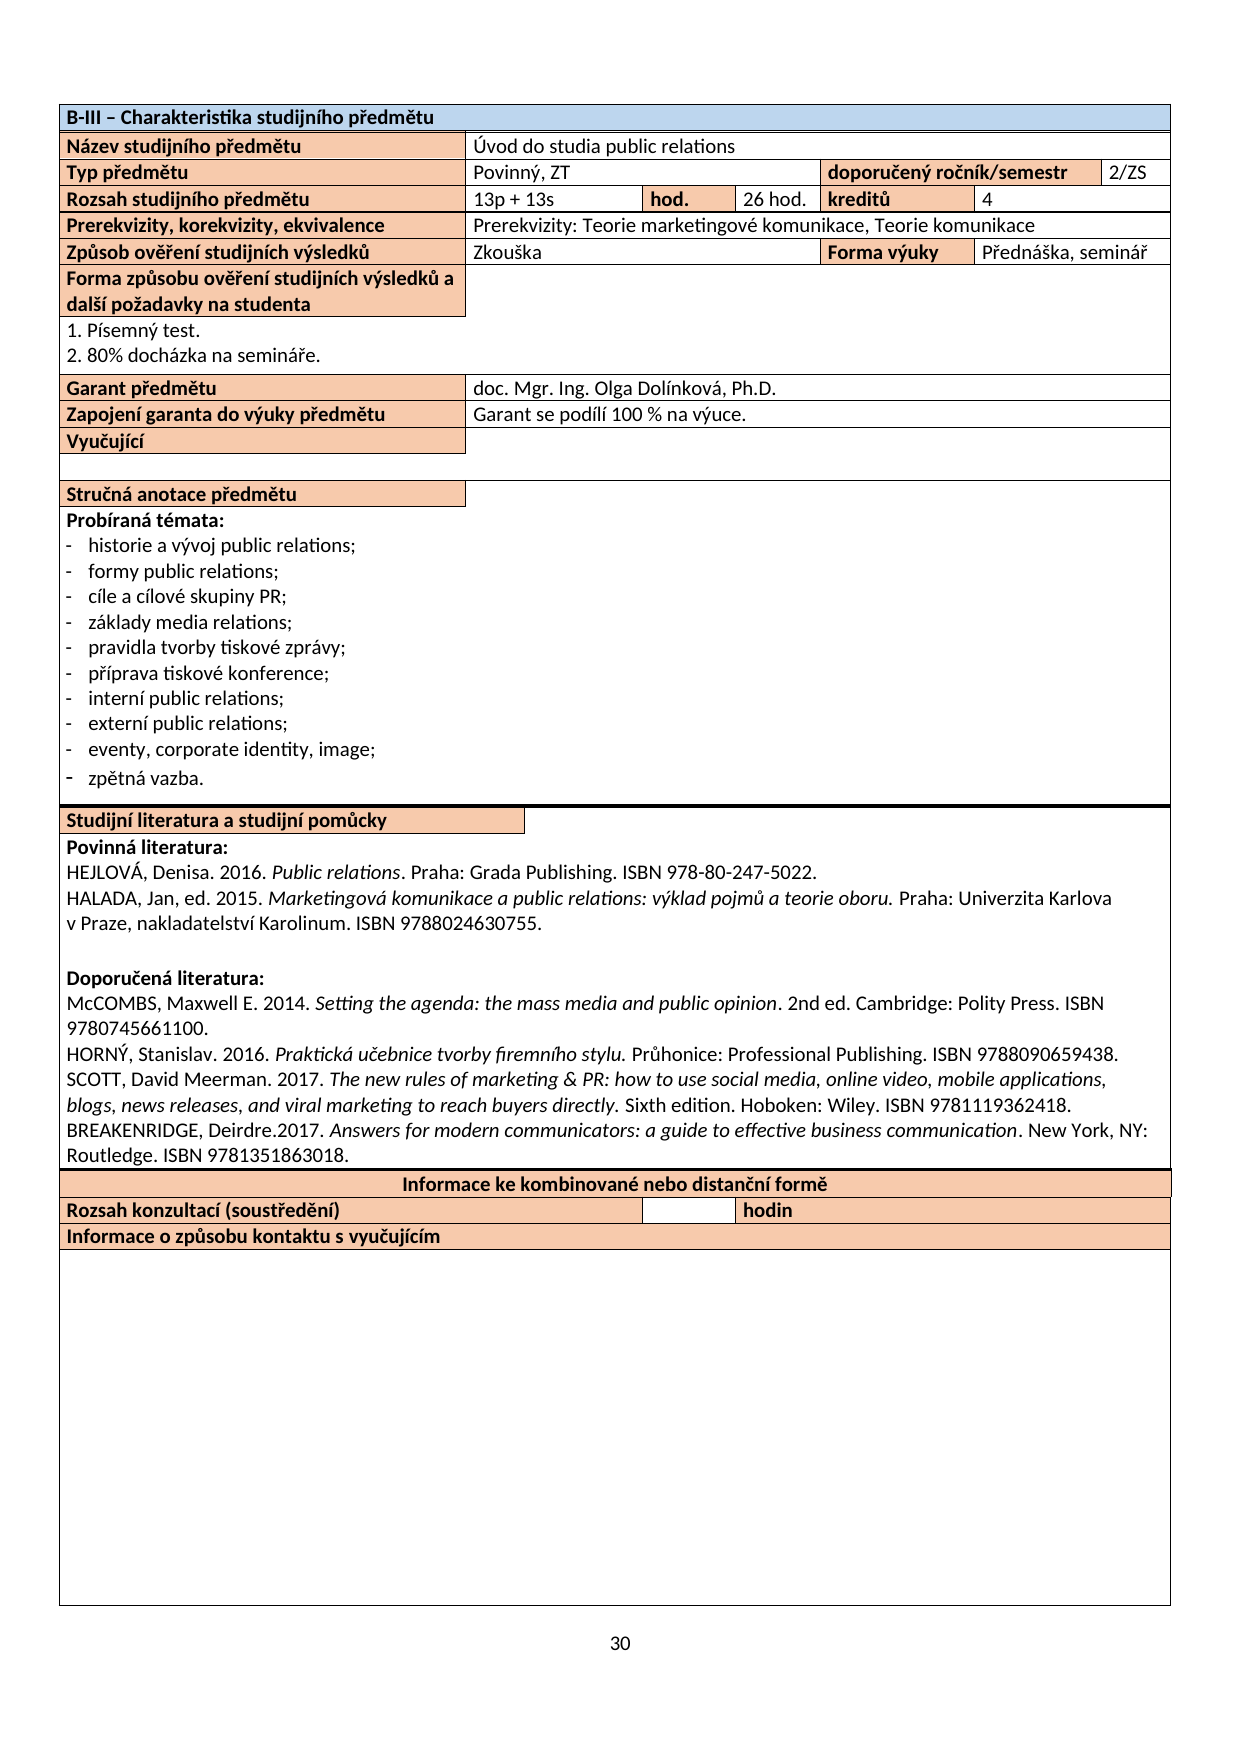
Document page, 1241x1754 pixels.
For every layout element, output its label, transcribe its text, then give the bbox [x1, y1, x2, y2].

table_cell doporučený ročník/semestr [821, 160, 1101, 185]
table_cell [525, 808, 532, 833]
table_cell [466, 428, 1170, 453]
table_cell [466, 265, 1170, 316]
table_cell Forma výuky [821, 239, 974, 264]
table_cell Rozsah studijního předmětu [60, 186, 465, 211]
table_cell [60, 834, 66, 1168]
table_cell Studijní literatura a studijní pomůcky [60, 808, 524, 833]
table_cell hod. [643, 186, 735, 211]
table_cell Stručná anotace předmětu [60, 481, 465, 506]
table_cell doc. Mgr. Ing. Olga Dolínková, Ph.D. [466, 375, 1170, 400]
table_cell 1. Písemný test. 2. 80% docházka na semináře. [60, 316, 1170, 374]
table_cell Informace o způsobu kontaktu s vyučujícím [60, 1224, 1170, 1249]
table_cell Probíraná témata: historie a vývoj public relations; formy public relations; cíle a cílové skupiny PR; základy media relations; pravidla tvorby tiskové zprávy; příprava tiskové konference; interní public relations; externí public relations; eventy, corporate identity, image; zpětná vazba. [60, 506, 1170, 804]
table_cell [1163, 808, 1170, 833]
table_cell Garant se podílí 100 % na výuce. [466, 401, 1170, 427]
table_cell 2/ZS [1102, 160, 1170, 185]
table_cell Vyučující [60, 428, 465, 453]
table_cell Zapojení garanta do výuky předmětu [60, 401, 465, 427]
table_cell Prerekvizity: Teorie marketingové komunikace, Teorie komunikace [466, 213, 1170, 238]
table_cell Způsob ověření studijních výsledků [60, 239, 465, 264]
table_cell 13p + 13s [466, 186, 642, 211]
table_cell 26 hod. [736, 186, 820, 211]
table_cell Informace ke kombinované nebo distanční formě [60, 1171, 1171, 1197]
table_cell Typ předmětu [60, 160, 465, 185]
table_cell Forma způsobu ověření studijních výsledků a další požadavky na studenta [60, 265, 465, 316]
table_cell Povinný, ZT [466, 160, 820, 185]
table_cell hodin [736, 1198, 1170, 1223]
table_cell Povinná literatura: HEJLOVÁ, Denisa. 2016. Public relations. Praha: Grada Publishing. ISBN 978-80-247-5022. HALADA, Jan, ed. 2015. Marketingová komunikace a public relations: výklad pojmů a teorie oboru. Praha: Univerzita Karlova v Praze, nakladatelství Karolinum. ISBN 9788024630755. Doporučená literatura: McCOMBS, Maxwell E. 2014. Setting the agenda: the mass media and public opinion. 2nd ed. Cambridge: Polity Press. ISBN 9780745661100. HORNÝ, Stanislav. 2016. Praktická učebnice tvorby firemního stylu. Průhonice: Professional Publishing. ISBN 9788090659438. SCOTT, David Meerman. 2017. The new rules of marketing & PR: how to use social media, online video, mobile applications, blogs, news releases, and viral marketing to reach buyers directly. Sixth edition. Hoboken: Wiley. ISBN 9781119362418. BREAKENRIDGE, Deirdre.2017. Answers for modern communicators: a guide to effective business communication. New York, NY: Routledge. ISBN 9781351863018. [525, 833, 1170, 1168]
table_cell Zkouška [466, 239, 820, 264]
table_cell Prerekvizity, korekvizity, ekvivalence [60, 213, 465, 238]
table_cell 4 [975, 186, 1170, 211]
table_cell Úvod do studia public relations [466, 133, 1170, 158]
table_cell [643, 1198, 735, 1223]
table_cell Rozsah konzultací (soustředění) [60, 1198, 642, 1223]
table_cell Název studijního předmětu [60, 133, 465, 158]
table_cell B-III – Charakteristika studijního předmětu [60, 105, 1170, 130]
table_cell Garant předmětu [60, 375, 465, 400]
table_cell kreditů [821, 186, 974, 211]
table_cell [466, 481, 1170, 506]
table_cell Přednáška, seminář [975, 239, 1170, 264]
table_cell [60, 453, 1170, 480]
table_cell [60, 1250, 1170, 1605]
